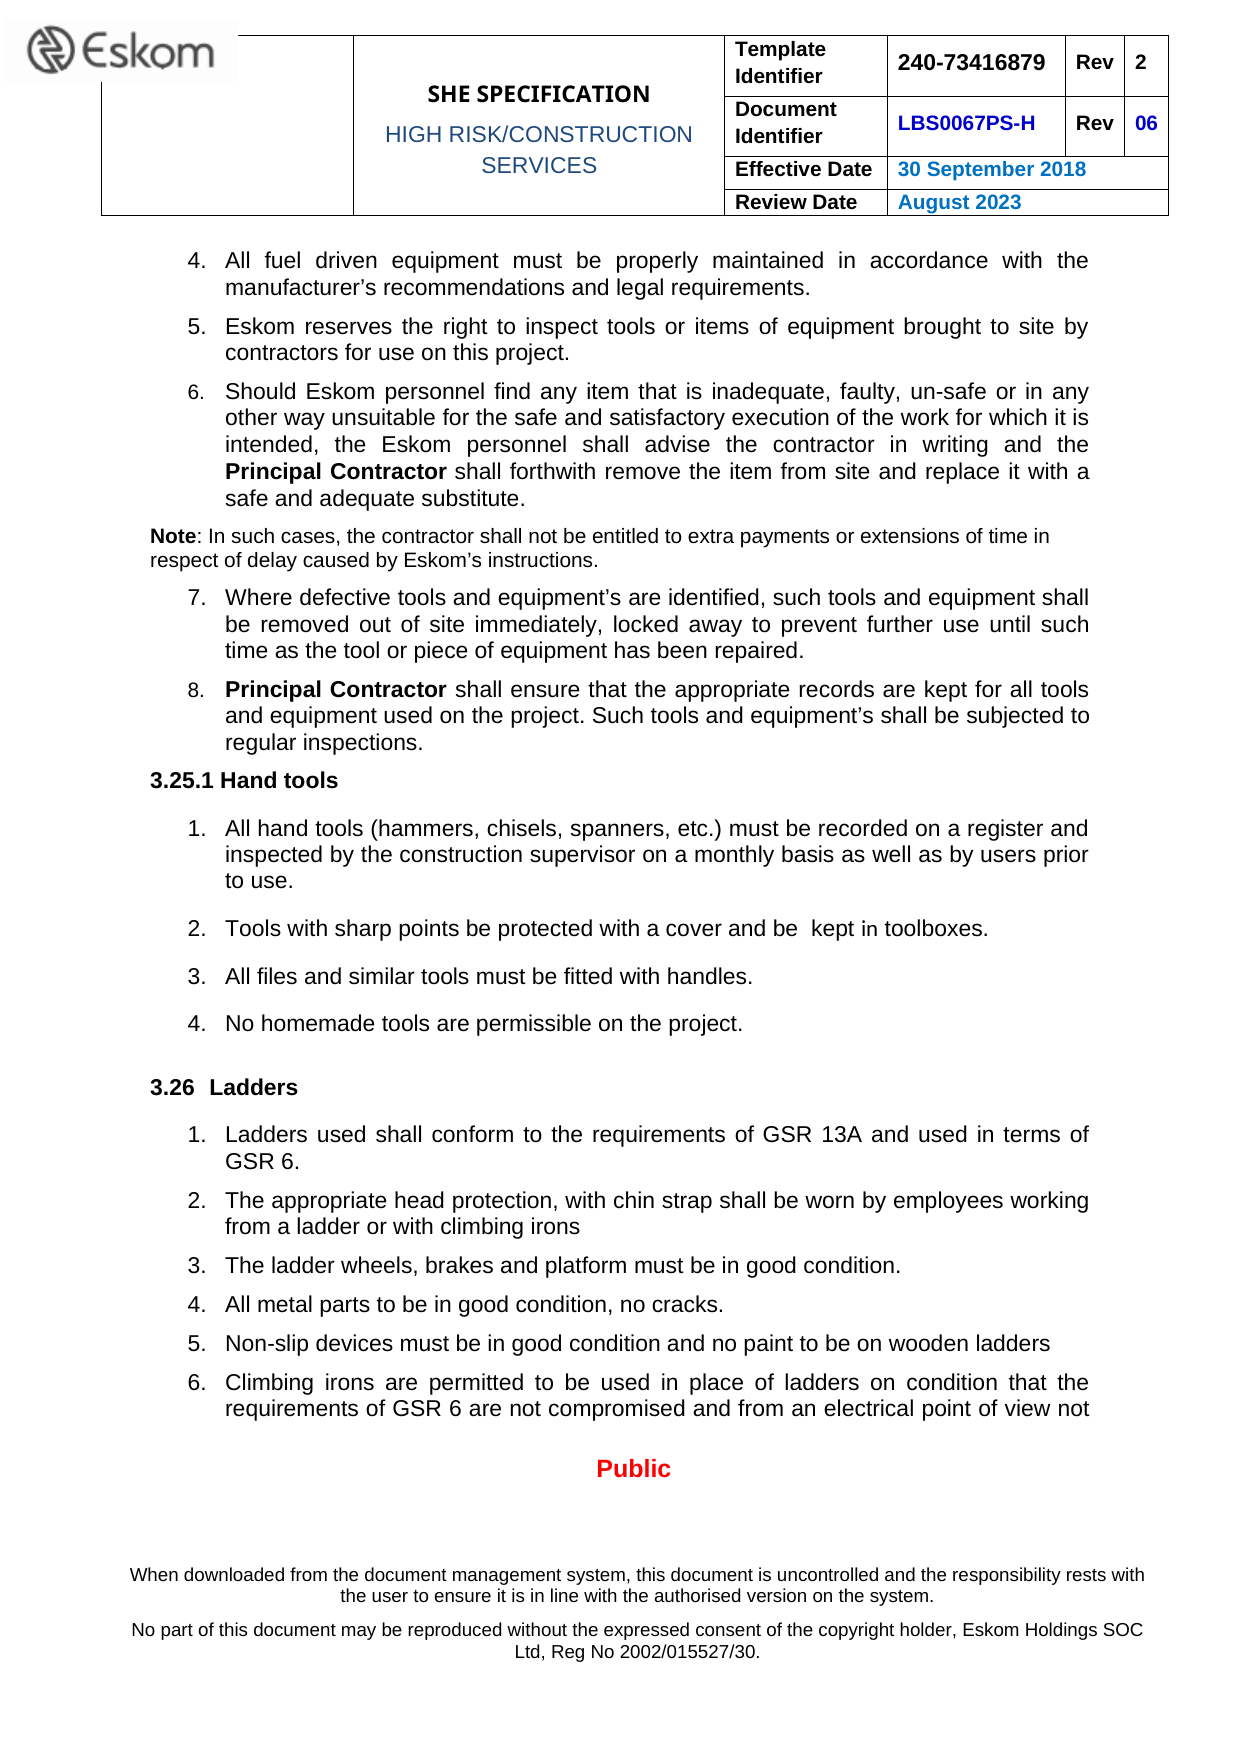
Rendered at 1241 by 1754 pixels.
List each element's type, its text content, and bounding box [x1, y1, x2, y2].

list All fuel driven equipment must be properly maintained in accordance with the manufacturer’s recommendations and legal requirements. [187, 247, 1090, 300]
list The appropriate head protection, with chin strap shall be worn by employees working from a ladder or with climbing irons [187, 1187, 1090, 1239]
list Should Eskom personnel find any item that is inadequate, faulty, un-safe or in any other way unsuitable for the safe and satisfactory execution of the work for which it is intended, the Eskom personnel shall advise the contractor in writing and the Principal Contractor shall forthwith remove the item from site and replace it with a safe and adequate substitute. [187, 378, 1090, 511]
list Tools with sharp points be protected with a cover and be kept in toolboxes. [187, 914, 1090, 942]
list Where defective tools and equipment’s are identified, such tools and equipment shall be removed out of site immediately, locked away to prevent further use until such time as the tool or piece of equipment has been repaired. [187, 584, 1090, 663]
list The ladder wheels, brakes and platform must be in good condition. [187, 1252, 1090, 1278]
list Principal Contractor shall ensure that the appropriate records are kept for all tools and equipment used on the project. Such tools and equipment’s shall be subjected to regular inspections. [187, 676, 1090, 755]
list Ladders [150, 1074, 1090, 1101]
list No homemade tools are permissible on the project. [187, 1010, 1090, 1037]
text Note: In such cases, the contractor shall not be entitled to extra payments or extensions of time in respect of delay caused by Eskom’s instructions. [150, 524, 1090, 572]
text 3.25.1 Hand tools [150, 767, 1090, 794]
list Ladders used shall conform to the requirements of GSR 13A and used in terms of GSR 6. [187, 1121, 1090, 1174]
list All hand tools (hammers, chisels, spanners, etc.) must be recorded on a register and inspected by the construction supervisor on a monthly basis as well as by users prior to use. [187, 814, 1090, 893]
list Non-slip devices must be in good condition and no paint to be on wooden ladders [187, 1329, 1090, 1356]
list Eskom reserves the right to inspect tools or items of equipment brought to site by contractors for use on this project. [187, 313, 1090, 365]
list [187, 1368, 1090, 1421]
list All metal parts to be in good condition, no cracks. [187, 1291, 1090, 1317]
list All files and similar tools must be fitted with handles. [187, 963, 1090, 989]
